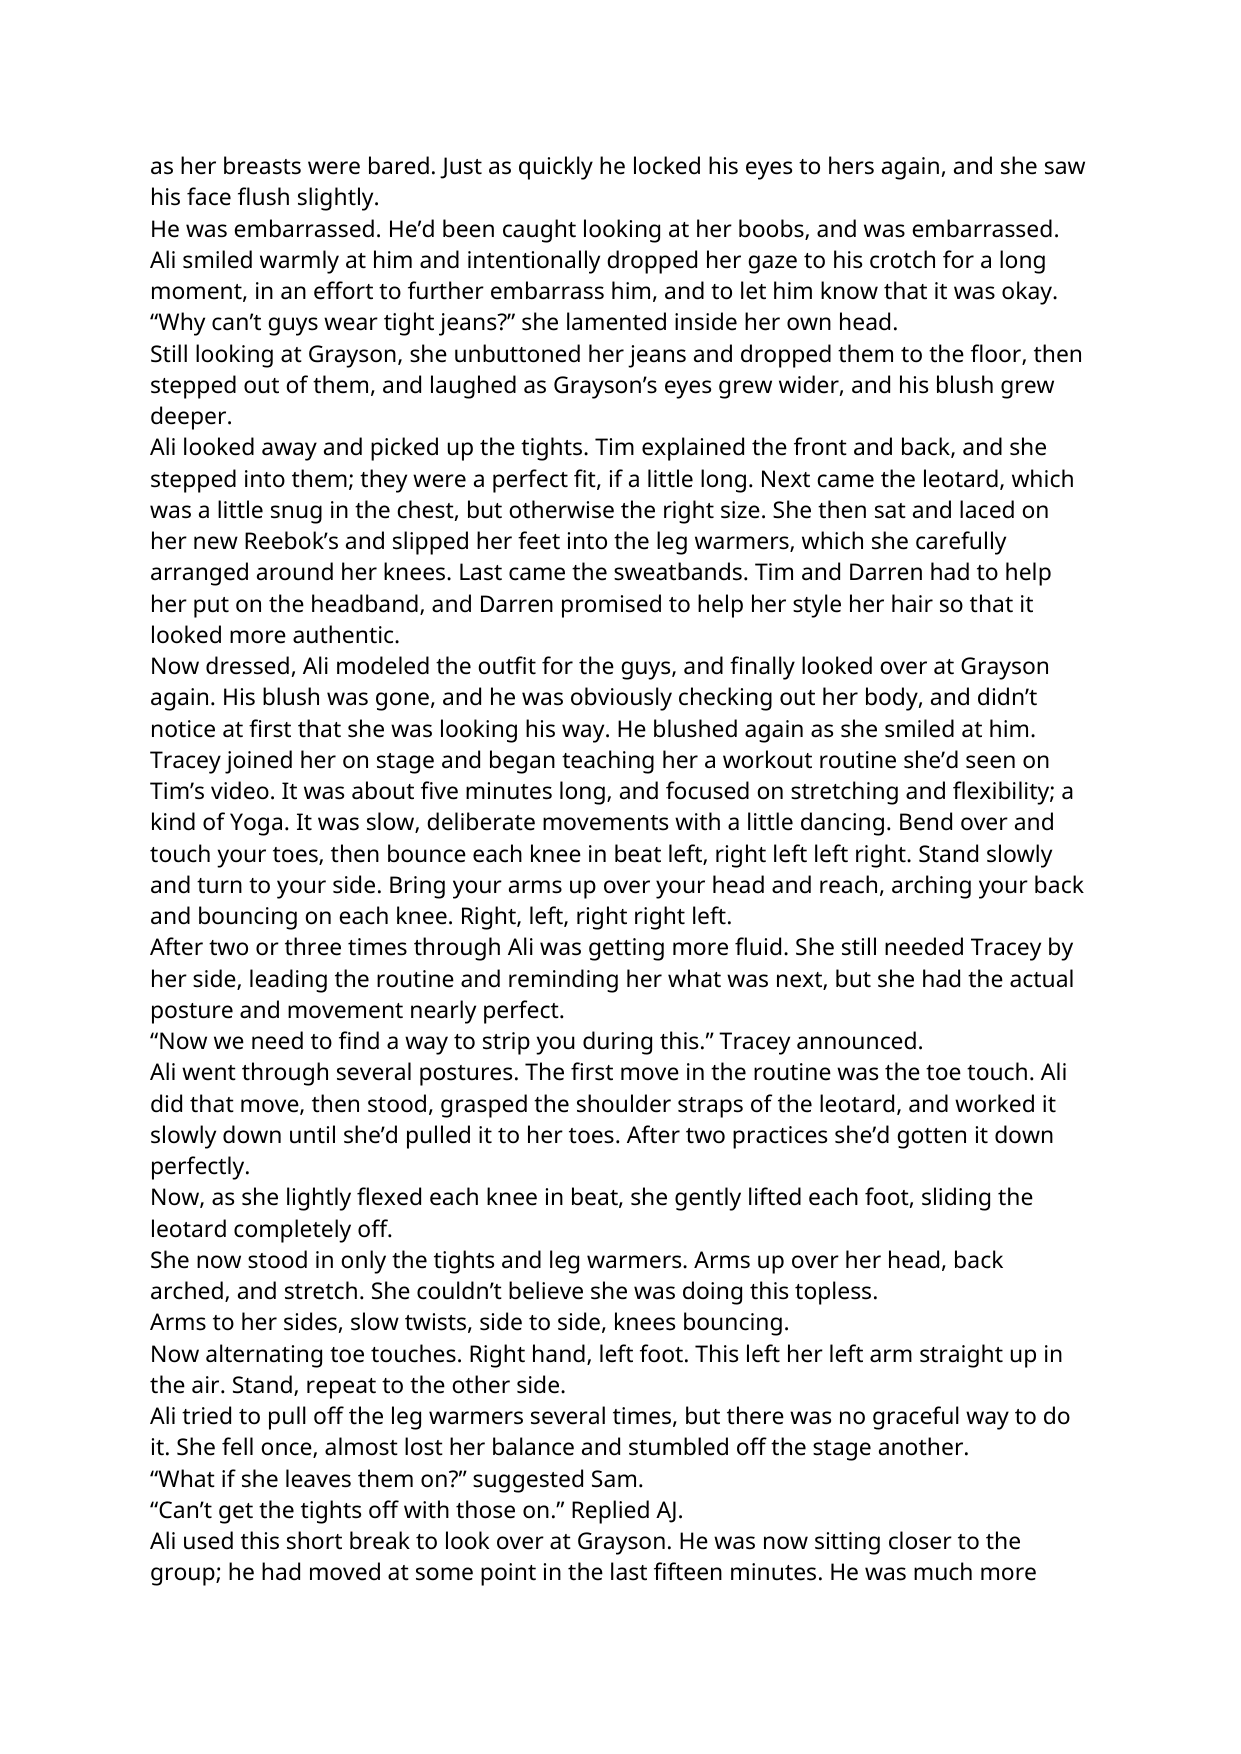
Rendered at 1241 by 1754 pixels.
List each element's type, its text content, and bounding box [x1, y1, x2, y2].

text Ali looked away and picked up the tights. Tim explained the front and back, and she stepped into them; they were a perfect fit, if a little long. Next came the leotard, which was a little snug in the chest, but otherwise the right size. She then sat and laced on her new Reebok’s and slipped her feet into the leg warmers, which she carefully arranged around her knees. Last came the sweatbands. Tim and Darren had to help her put on the headband, and Darren promised to help her style her hair so that it looked more authentic. [150, 431, 1090, 650]
text Arms to her sides, slow twists, side to side, knees bouncing. [150, 1306, 1090, 1337]
text He was embarrassed. He’d been caught looking at her boobs, and was embarrassed. [150, 212, 1090, 244]
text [150, 1525, 1090, 1587]
text Ali tried to pull off the leg warmers several times, but there was no graceful way to do it. She fell once, almost lost her balance and stumbled off the stage another. [150, 1400, 1090, 1462]
text She now stood in only the tights and leg warmers. Arms up over her head, back arched, and stretch. She couldn’t believe she was doing this topless. [150, 1244, 1090, 1306]
text Now, as she lightly flexed each knee in beat, she gently lifted each foot, sliding the leotard completely off. [150, 1181, 1090, 1244]
text Still looking at Grayson, she unbuttoned her jeans and dropped them to the floor, then stepped out of them, and laughed as Grayson’s eyes grew wider, and his blush grew deeper. [150, 337, 1090, 431]
text Ali went through several postures. The first move in the routine was the toe touch. Ali did that move, then stood, grasped the shoulder straps of the leotard, and worked it slowly down until she’d pulled it to her toes. After two practices she’d gotten it down perfectly. [150, 1056, 1090, 1181]
text Ali smiled warmly at him and intentionally dropped her gaze to his crotch for a long moment, in an effort to further embarrass him, and to let him know that it was okay. “Why can’t guys wear tight jeans?” she lamented inside her own head. [150, 244, 1090, 337]
text “Can’t get the tights off with those on.” Replied AJ. [150, 1494, 1090, 1525]
text Now alternating toe touches. Right hand, left foot. This left her left arm straight up in the air. Stand, repeat to the other side. [150, 1337, 1090, 1400]
text Tracey joined her on stage and began teaching her a workout routine she’d seen on Tim’s video. It was about five minutes long, and focused on stretching and flexibility; a kind of Yoga. It was slow, deliberate movements with a little dancing. Bend over and touch your toes, then bounce each knee in beat left, right left left right. Stand slowly and turn to your side. Bring your arms up over your head and reach, arching your back and bouncing on each knee. Right, left, right right left. [150, 744, 1090, 931]
text After two or three times through Ali was getting more fluid. She still needed Tracey by her side, leading the routine and reminding her what was next, but she had the actual posture and movement nearly perfect. [150, 931, 1090, 1025]
text Now dressed, Ali modeled the outfit for the guys, and finally looked over at Grayson again. His blush was gone, and he was obviously checking out her body, and didn’t notice at first that she was looking his way. He blushed again as she smiled at him. [150, 650, 1090, 744]
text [150, 150, 1090, 212]
text “What if she leaves them on?” suggested Sam. [150, 1462, 1090, 1494]
text “Now we need to find a way to strip you during this.” Tracey announced. [150, 1025, 1090, 1056]
